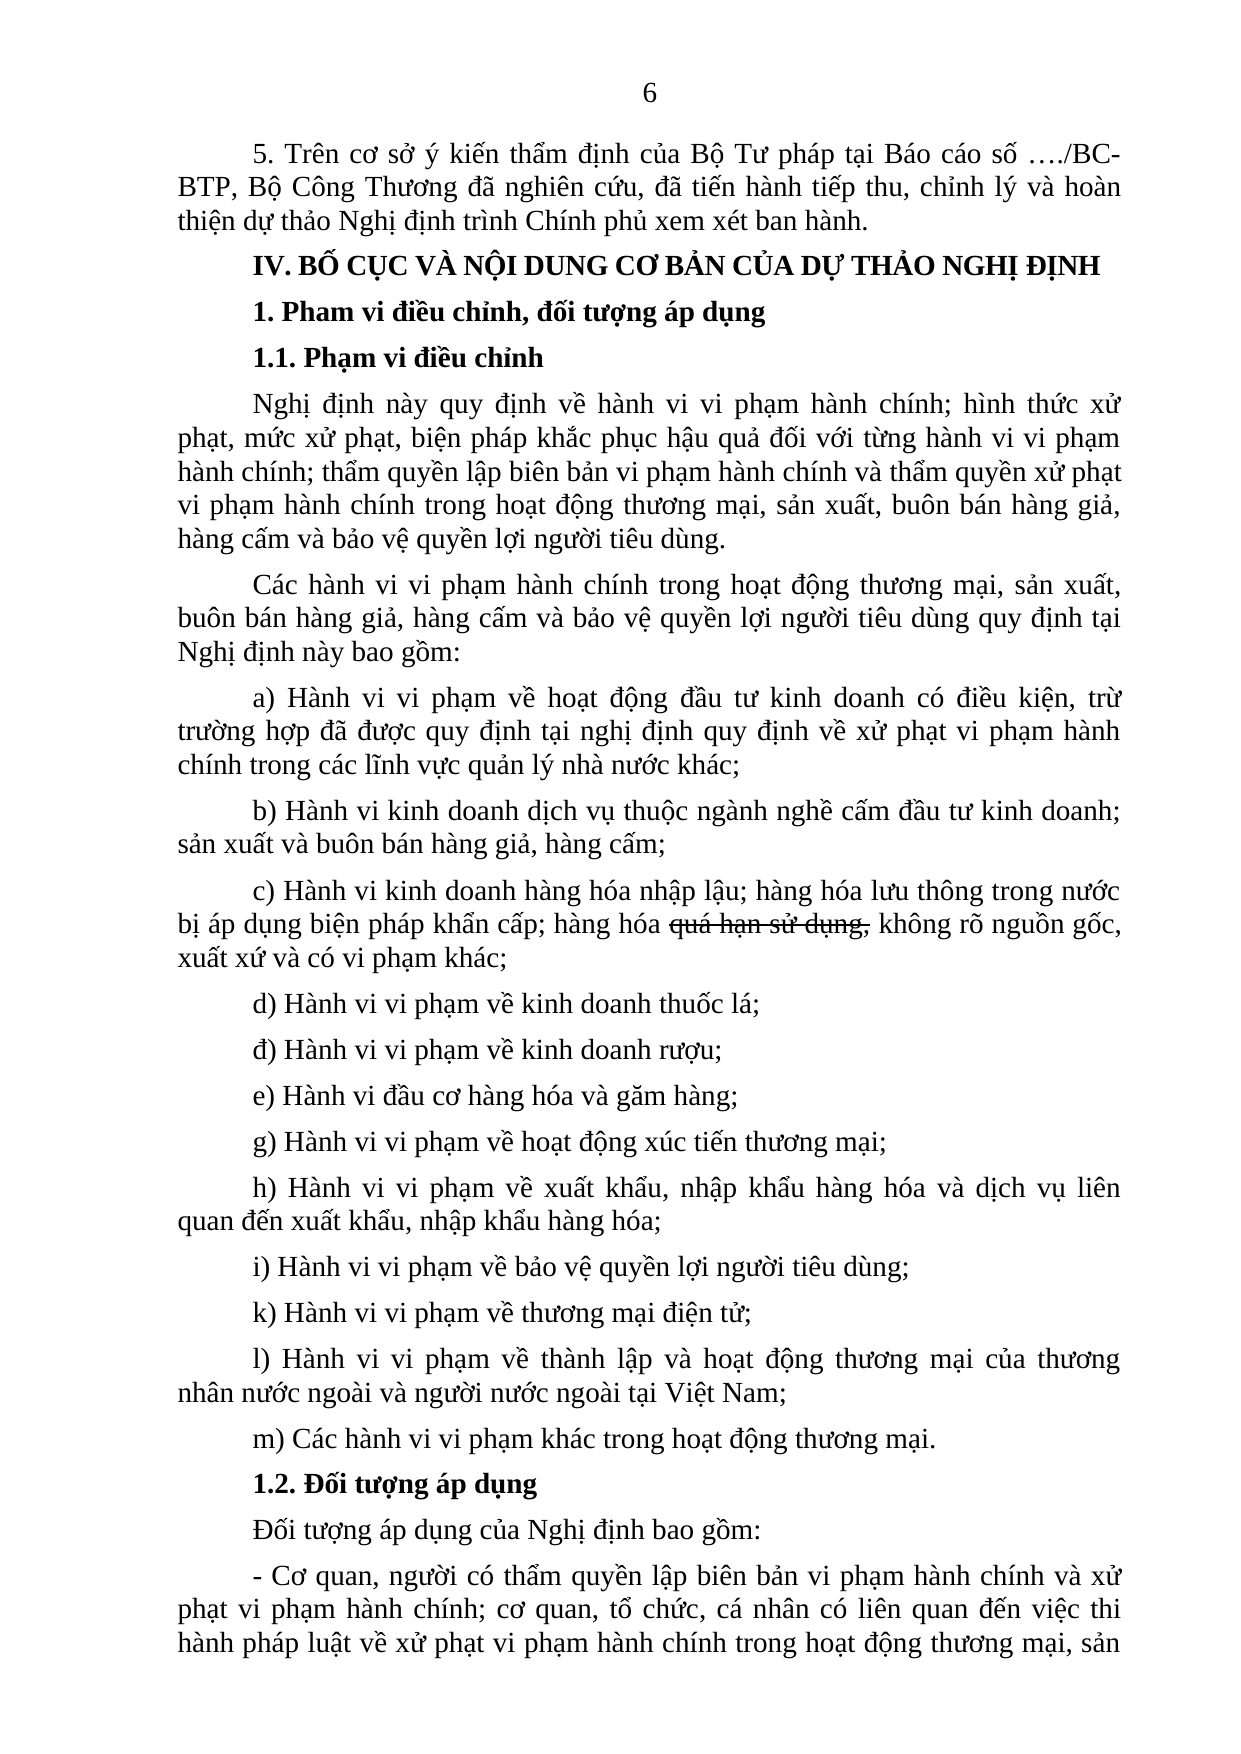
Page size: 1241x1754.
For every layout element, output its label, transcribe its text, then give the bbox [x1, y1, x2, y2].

text 1. Pham vi điều chỉnh, đối tượng áp dụng [177, 295, 1122, 328]
text l) Hành vi vi phạm về thành lập và hoạt động thương mại của thương nhân nước ngoài và người nước ngoài tại Việt Nam; [177, 1342, 1122, 1409]
text a) Hành vi vi phạm về hoạt động đầu tư kinh doanh có điều kiện, trừ trường hợp đã được quy định tại nghị định quy định về xử phạt vi phạm hành chính trong các lĩnh vực quản lý nhà nước khác; [177, 680, 1122, 781]
text h) Hành vi vi phạm về xuất khẩu, nhập khẩu hàng hóa và dịch vụ liên quan đến xuất khẩu, nhập khẩu hàng hóa; [177, 1170, 1122, 1237]
text i) Hành vi vi phạm về bảo vệ quyền lợi người tiêu dùng; [177, 1249, 1122, 1283]
text 1.1. Phạm vi điều chỉnh [177, 341, 1122, 374]
text m) Các hành vi vi phạm khác trong hoạt động thương mại. [177, 1421, 1122, 1455]
text k) Hành vi vi phạm về thương mại điện tử; [177, 1296, 1122, 1329]
text d) Hành vi vi phạm về kinh doanh thuốc lá; [177, 986, 1122, 1019]
text IV. BỐ CỤC VÀ NỘI DUNG CƠ BẢN CỦA DỰ THẢO NGHỊ ĐỊNH [177, 249, 1122, 282]
text 5. Trên cơ sở ý kiến thẩm định của Bộ Tư pháp tại Báo cáo số …./BC-BTP, Bộ Công Thương đã nghiên cứu, đã tiến hành tiếp thu, chỉnh lý và hoàn thiện dự thảo Nghị định trình Chính phủ xem xét ban hành. [177, 137, 1122, 237]
text Các hành vi vi phạm hành chính trong hoạt động thương mại, sản xuất, buôn bán hàng giả, hàng cấm và bảo vệ quyền lợi người tiêu dùng quy định tại Nghị định này bao gồm: [177, 567, 1122, 667]
text b) Hành vi kinh doanh dịch vụ thuộc ngành nghề cấm đầu tư kinh doanh; sản xuất và buôn bán hàng giả, hàng cấm; [177, 793, 1122, 860]
text e) Hành vi đầu cơ hàng hóa và găm hàng; [177, 1078, 1122, 1111]
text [177, 1559, 1122, 1659]
text Đối tượng áp dụng của Nghị định bao gồm: [177, 1513, 1122, 1546]
text 1.2. Đối tượng áp dụng [177, 1467, 1122, 1501]
text c) Hành vi kinh doanh hàng hóa nhập lậu; hàng hóa lưu thông trong nước bị áp dụng biện pháp khẩn cấp; hàng hóa quá hạn sử dụng, không rõ nguồn gốc, xuất xứ và có vi phạm khác; [177, 873, 1122, 973]
text đ) Hành vi vi phạm về kinh doanh rượu; [177, 1032, 1122, 1065]
text Nghị định này quy định về hành vi vi phạm hành chính; hình thức xử phạt, mức xử phạt, biện pháp khắc phục hậu quả đối với từng hành vi vi phạm hành chính; thẩm quyền lập biên bản vi phạm hành chính và thẩm quyền xử phạt vi phạm hành chính trong hoạt động thương mại, sản xuất, buôn bán hàng giả, hàng cấm và bảo vệ quyền lợi người tiêu dùng. [177, 387, 1122, 554]
text g) Hành vi vi phạm về hoạt động xúc tiến thương mại; [177, 1124, 1122, 1157]
